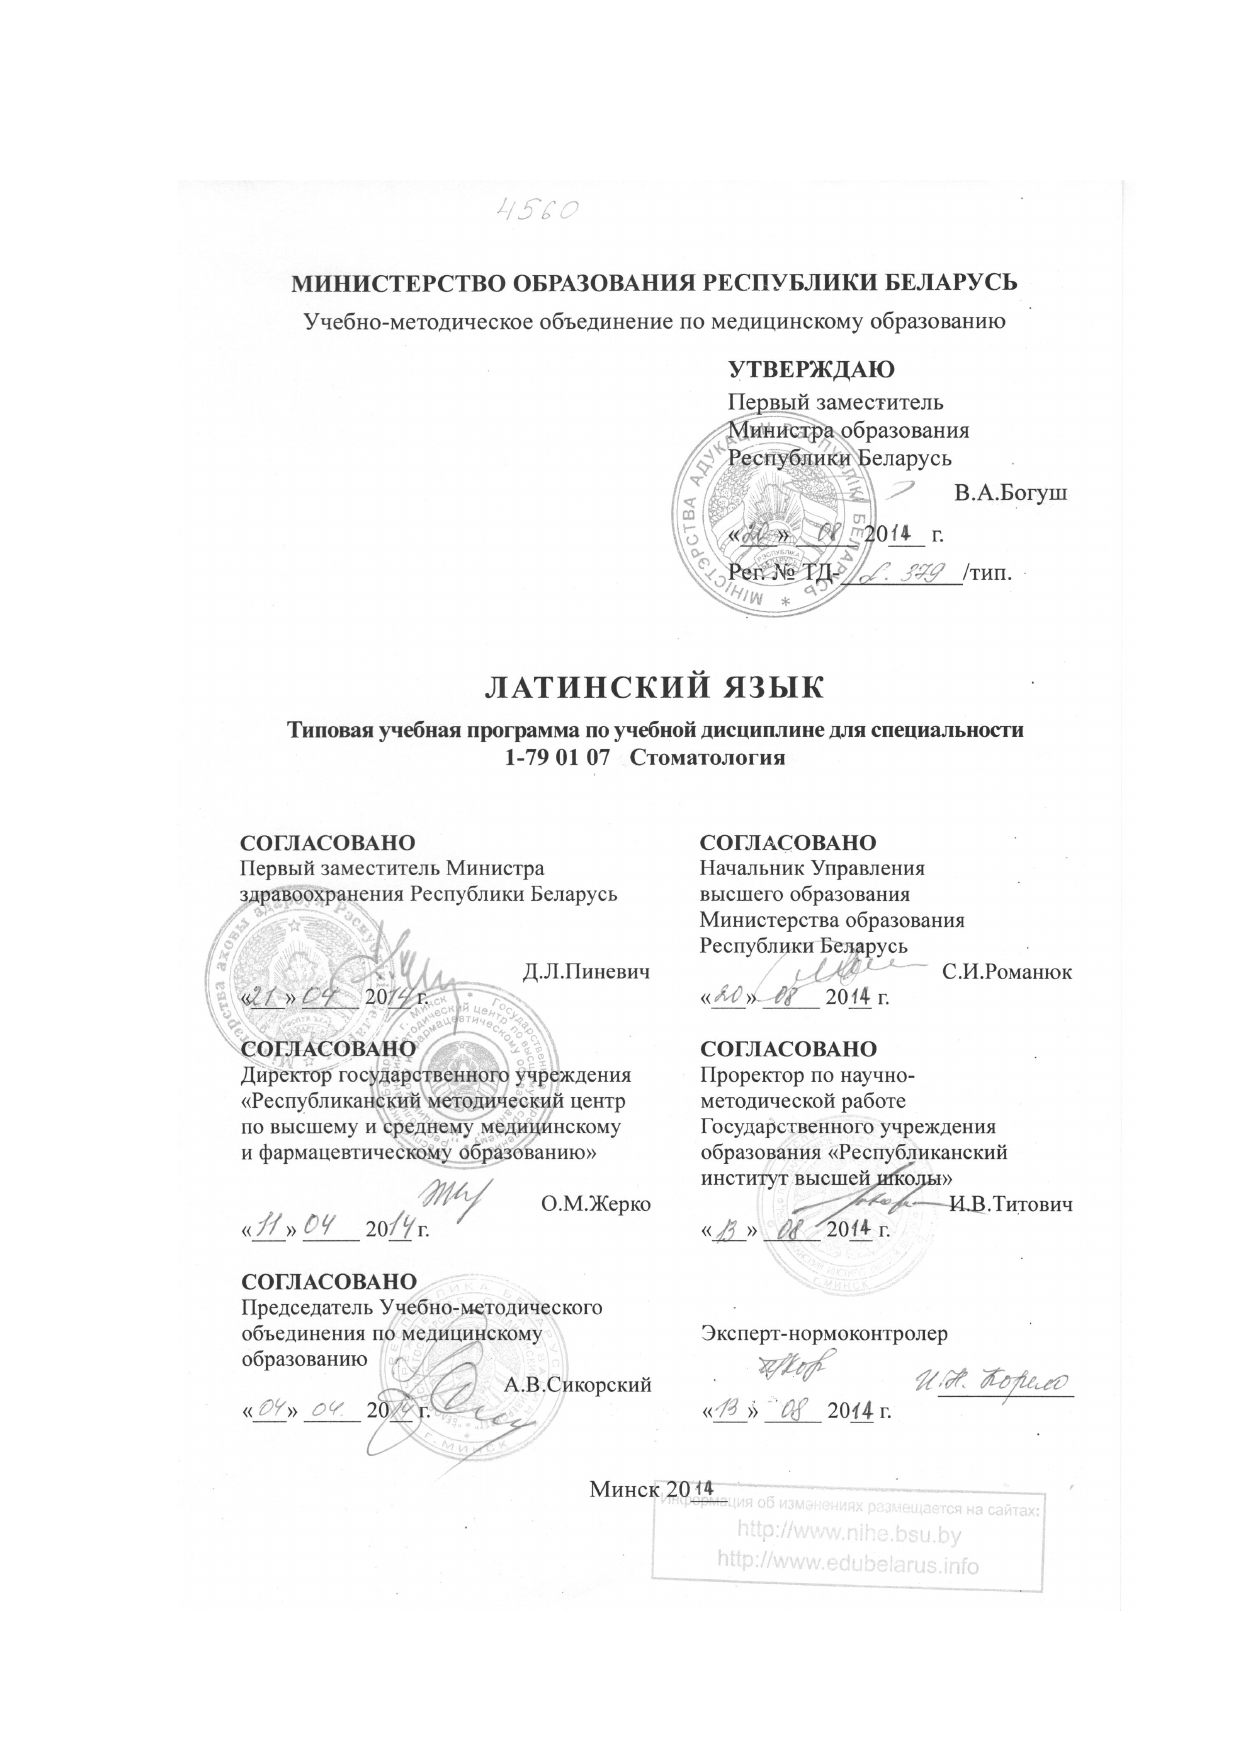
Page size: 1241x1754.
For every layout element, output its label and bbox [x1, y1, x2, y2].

picture [177, 180, 1137, 1611]
